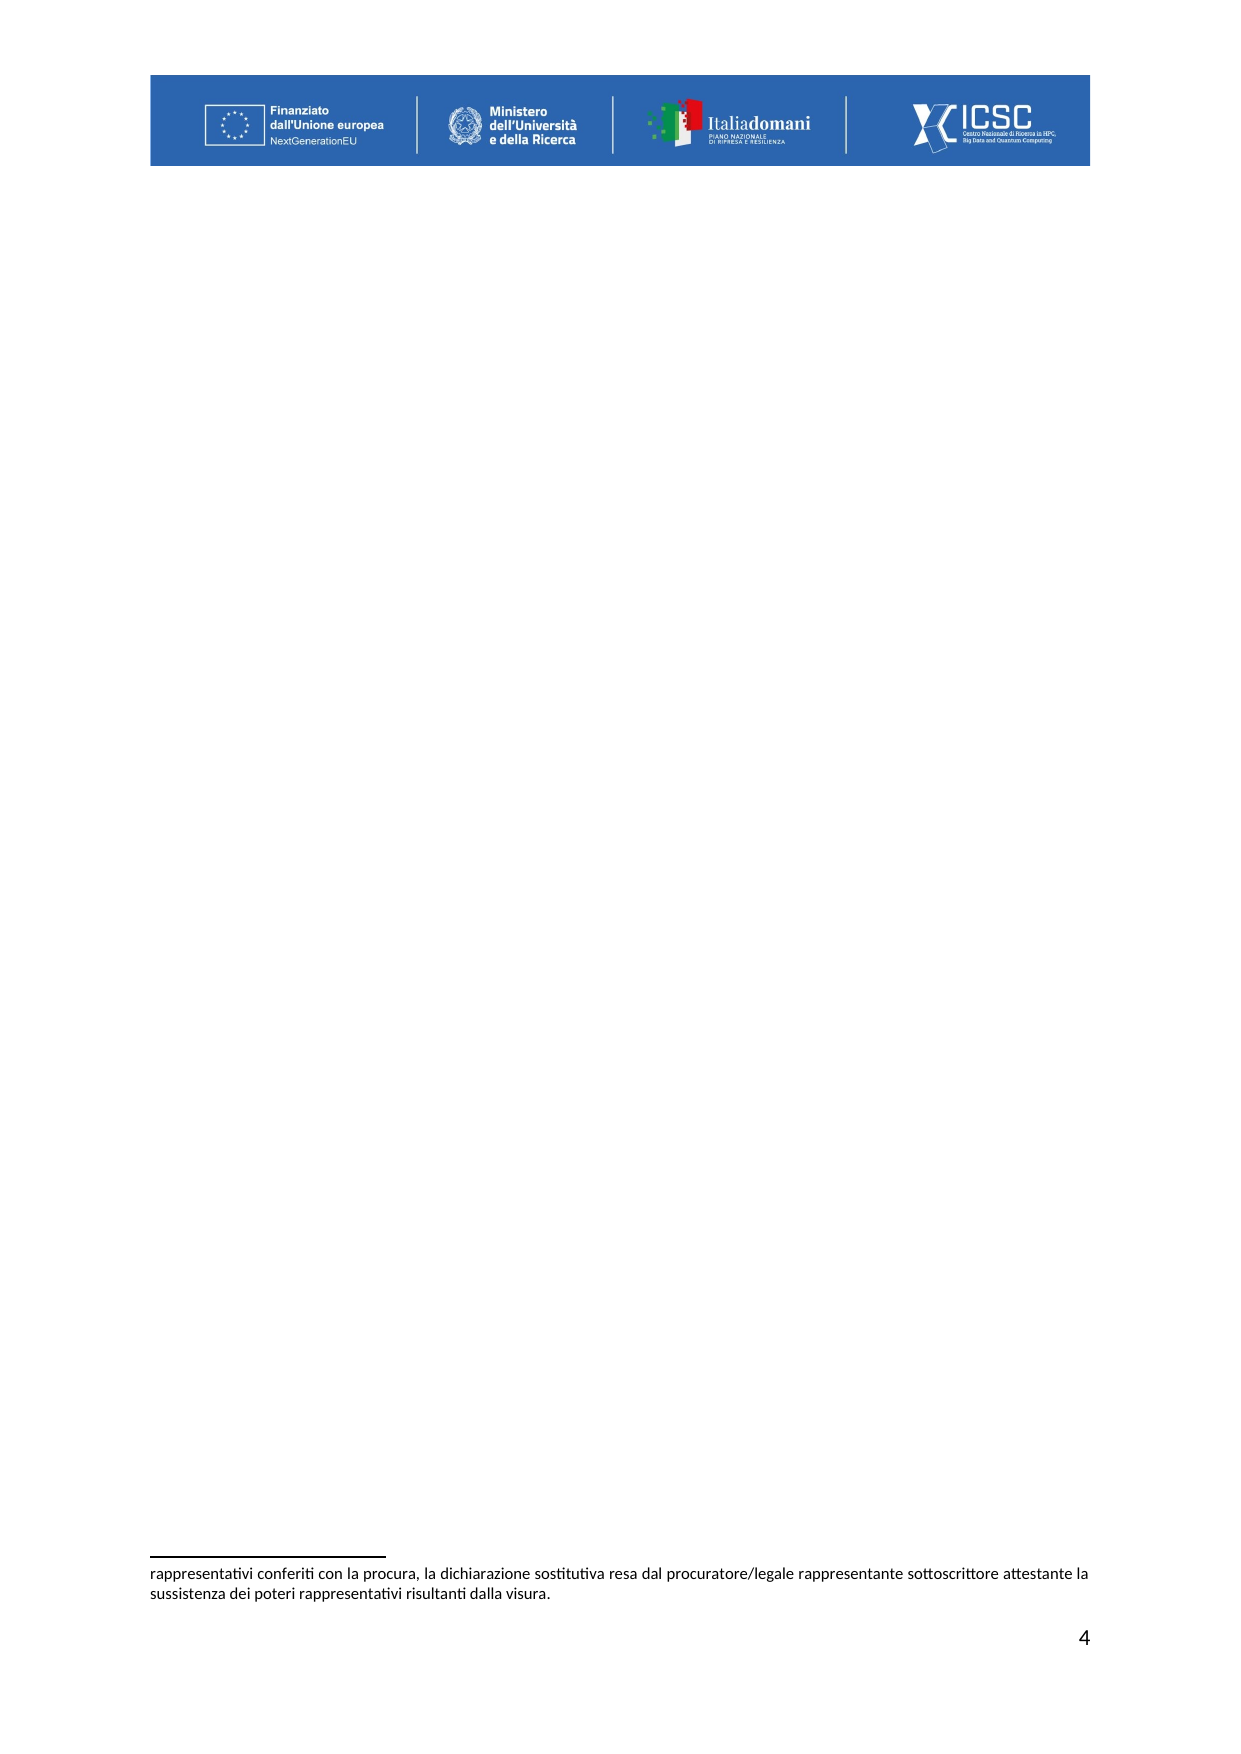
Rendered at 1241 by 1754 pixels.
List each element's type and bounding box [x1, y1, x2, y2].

picture [150, 75, 1091, 166]
